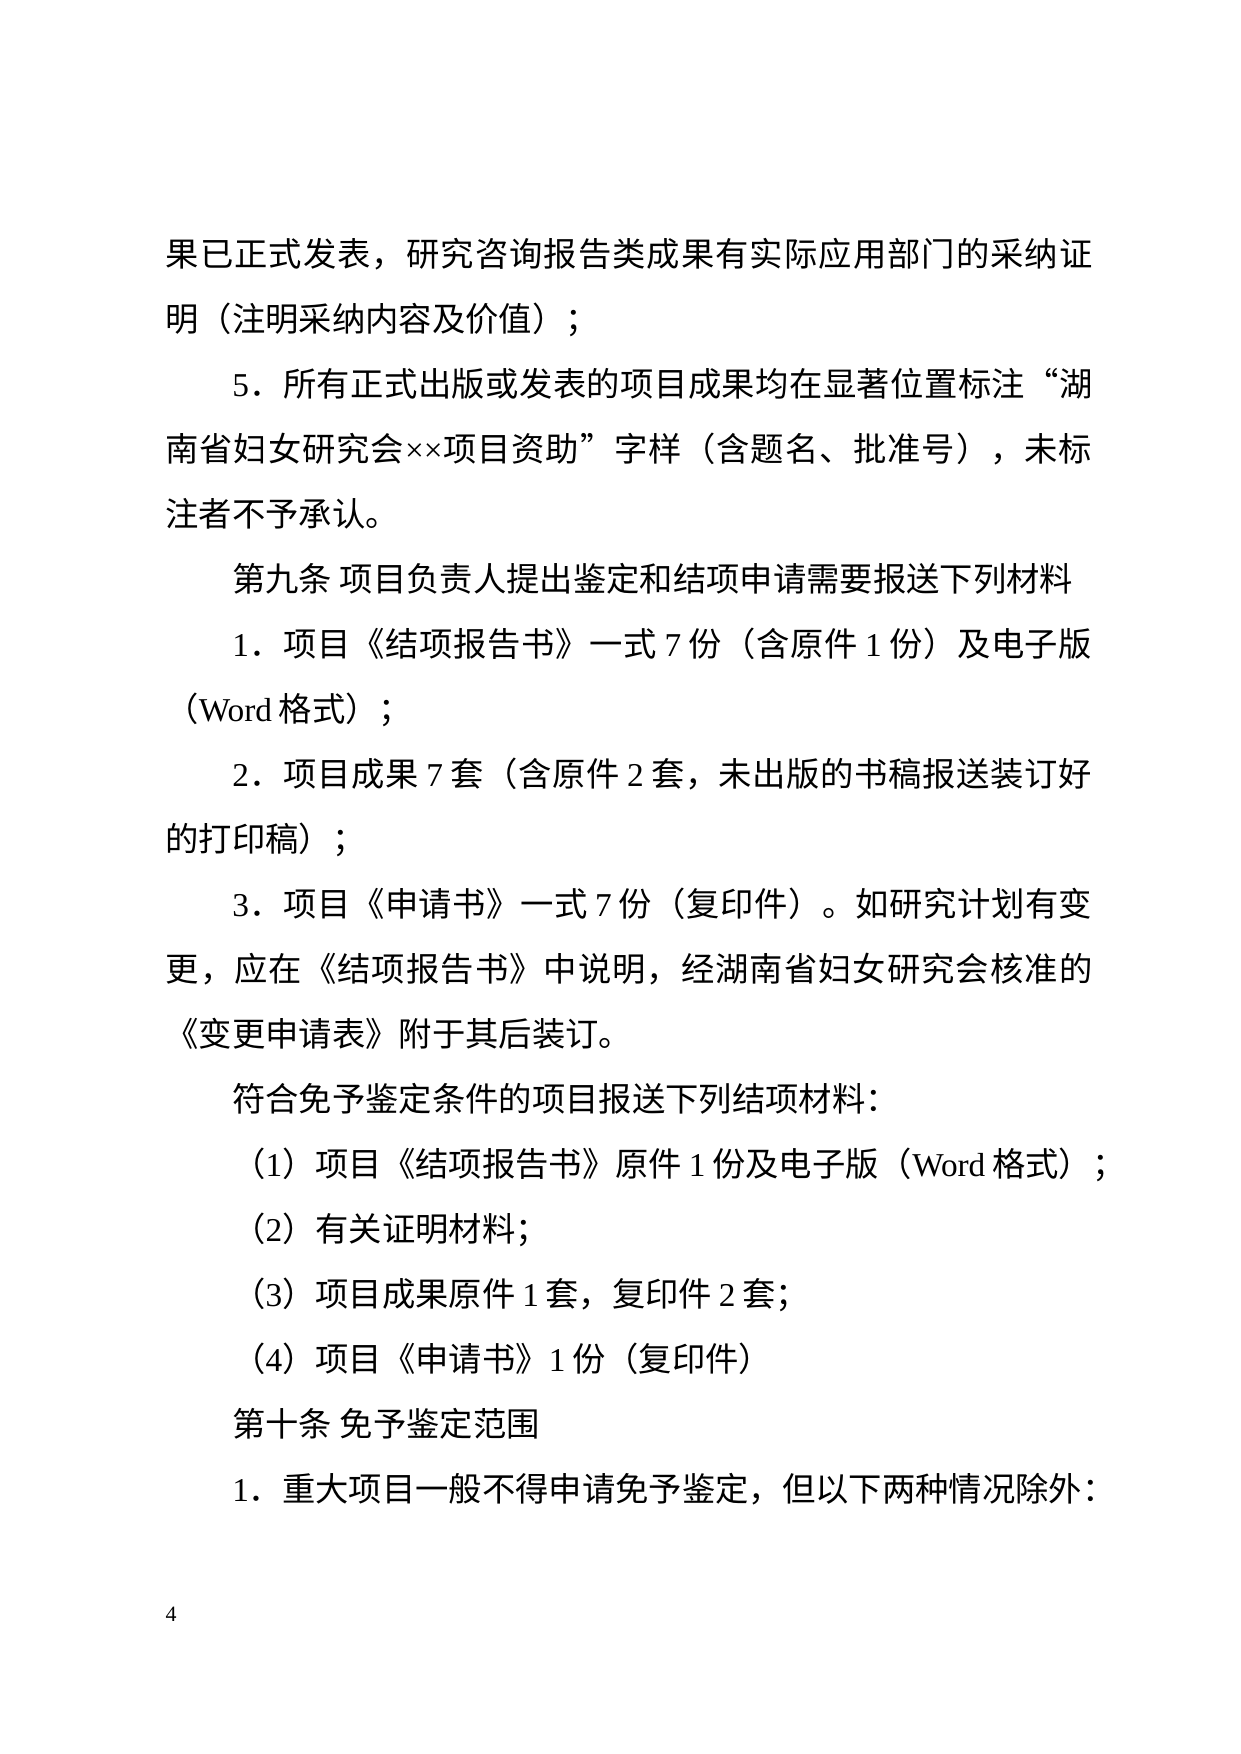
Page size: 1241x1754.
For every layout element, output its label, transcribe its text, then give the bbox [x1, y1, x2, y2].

text 2．项目成果7套（含原件2套，未出版的书稿报送装订好的打印稿）； [165, 739, 1093, 869]
text （4）项目《申请书》1份（复印件） [165, 1324, 1093, 1389]
text 1．重大项目一般不得申请免予鉴定，但以下两种情况除外： [165, 1454, 1093, 1519]
text 1．项目《结项报告书》一式7份（含原件1份）及电子版（Word格式）； [165, 609, 1093, 739]
text （3）项目成果原件1套，复印件2套； [165, 1259, 1093, 1324]
text 3．项目《申请书》一式7份（复印件）。如研究计划有变更，应在《结项报告书》中说明，经湖南省妇女研究会核准的《变更申请表》附于其后装订。 [165, 869, 1093, 1064]
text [165, 219, 1093, 349]
text 5．所有正式出版或发表的项目成果均在显著位置标注“湖南省妇女研究会××项目资助”字样（含题名、批准号），未标注者不予承认。 [165, 349, 1093, 544]
text （2）有关证明材料； [165, 1194, 1093, 1259]
text 第九条 项目负责人提出鉴定和结项申请需要报送下列材料 [165, 544, 1093, 609]
text 符合免予鉴定条件的项目报送下列结项材料： [165, 1064, 1093, 1129]
text （1）项目《结项报告书》原件1份及电子版（Word格式）； [165, 1129, 1093, 1194]
text 第十条 免予鉴定范围 [165, 1389, 1093, 1454]
